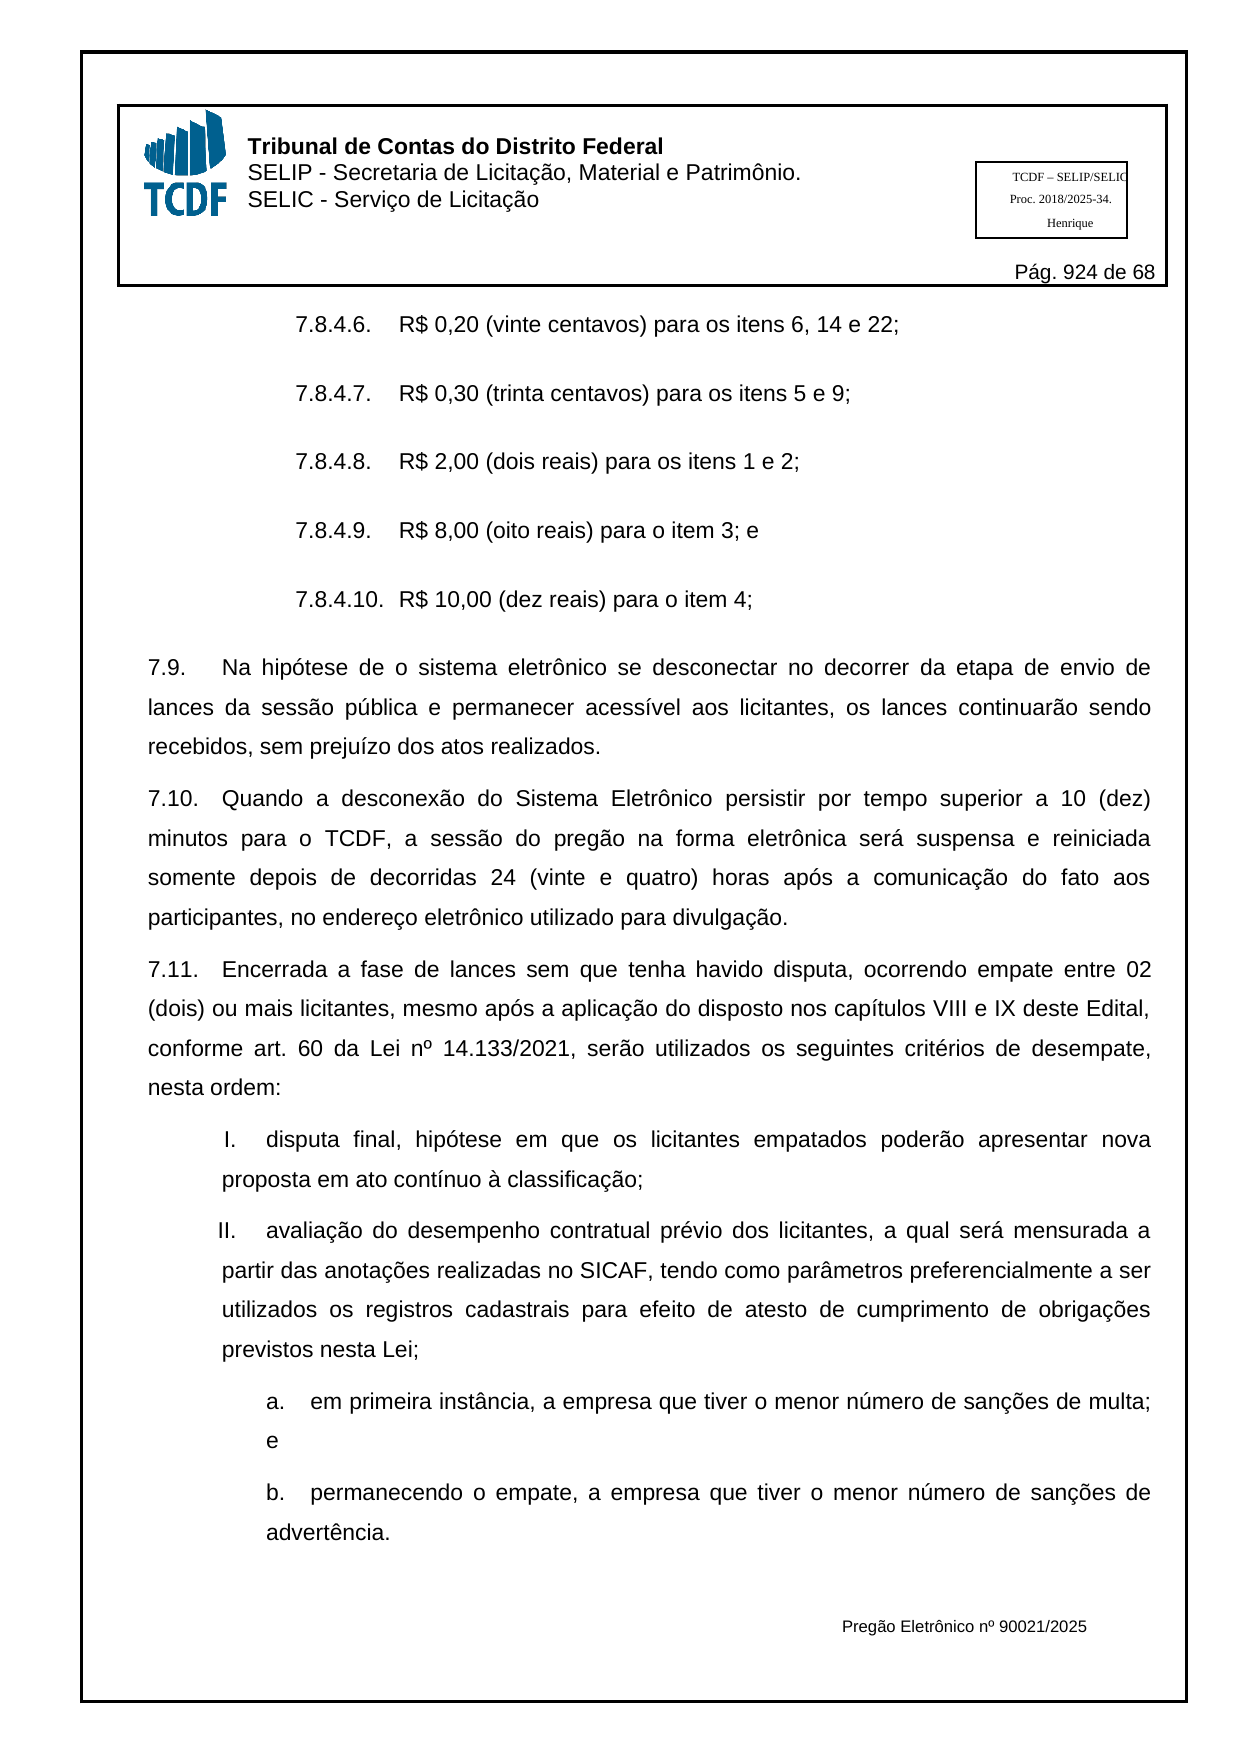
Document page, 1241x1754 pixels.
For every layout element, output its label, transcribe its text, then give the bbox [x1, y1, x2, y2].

text 7.11. Encerrada a fase de lances sem que tenha havido disputa, ocorrendo empate entre 02 (dois) ou mais licitantes, mesmo após a aplicação do disposto nos capítulos VIII e IX deste Edital, conforme art. 60 da Lei nº 14.133/2021, serão utilizados os seguintes critérios de desempate, nesta ordem: [148, 956, 1152, 1100]
text 7.8.4.8. R$ 2,00 (dois reais) para os itens 1 e 2; [222, 448, 1152, 475]
list disputa final, hipótese em que os licitantes empatados poderão apresentar nova proposta em ato contínuo à classificação; [222, 1126, 1152, 1192]
text 7.8.4.10. R$ 10,00 (dez reais) para o item 4; [222, 586, 1152, 612]
text 7.8.4.7. R$ 0,30 (trinta centavos) para os itens 5 e 9; [222, 380, 1152, 406]
text 7.8.4.6. R$ 0,20 (vinte centavos) para os itens 6, 14 e 22; [222, 311, 1152, 337]
text 7.8.4.9. R$ 8,00 (oito reais) para o item 3; e [222, 517, 1152, 543]
list avaliação do desempenho contratual prévio dos licitantes, a qual será mensurada a partir das anotações realizadas no SICAF, tendo como parâmetros preferencialmente a ser utilizados os registros cadastrais para efeito de atesto de cumprimento de obrigações previstos nesta Lei; [222, 1217, 1152, 1362]
list permanecendo o empate, a empresa que tiver o menor número de sanções de advertência. [266, 1479, 1152, 1545]
list em primeira instância, a empresa que tiver o menor número de sanções de multa; e [266, 1388, 1152, 1454]
picture [129, 107, 241, 218]
text 7.9. Na hipótese de o sistema eletrônico se desconectar no decorrer da etapa de envio de lances da sessão pública e permanecer acessível aos licitantes, os lances continuarão sendo recebidos, sem prejuízo dos atos realizados. [148, 654, 1152, 759]
text 7.10. Quando a desconexão do Sistema Eletrônico persistir por tempo superior a 10 (dez) minutos para o TCDF, a sessão do pregão na forma eletrônica será suspensa e reiniciada somente depois de decorridas 24 (vinte e quatro) horas após a comunicação do fato aos participantes, no endereço eletrônico utilizado para divulgação. [148, 785, 1152, 930]
